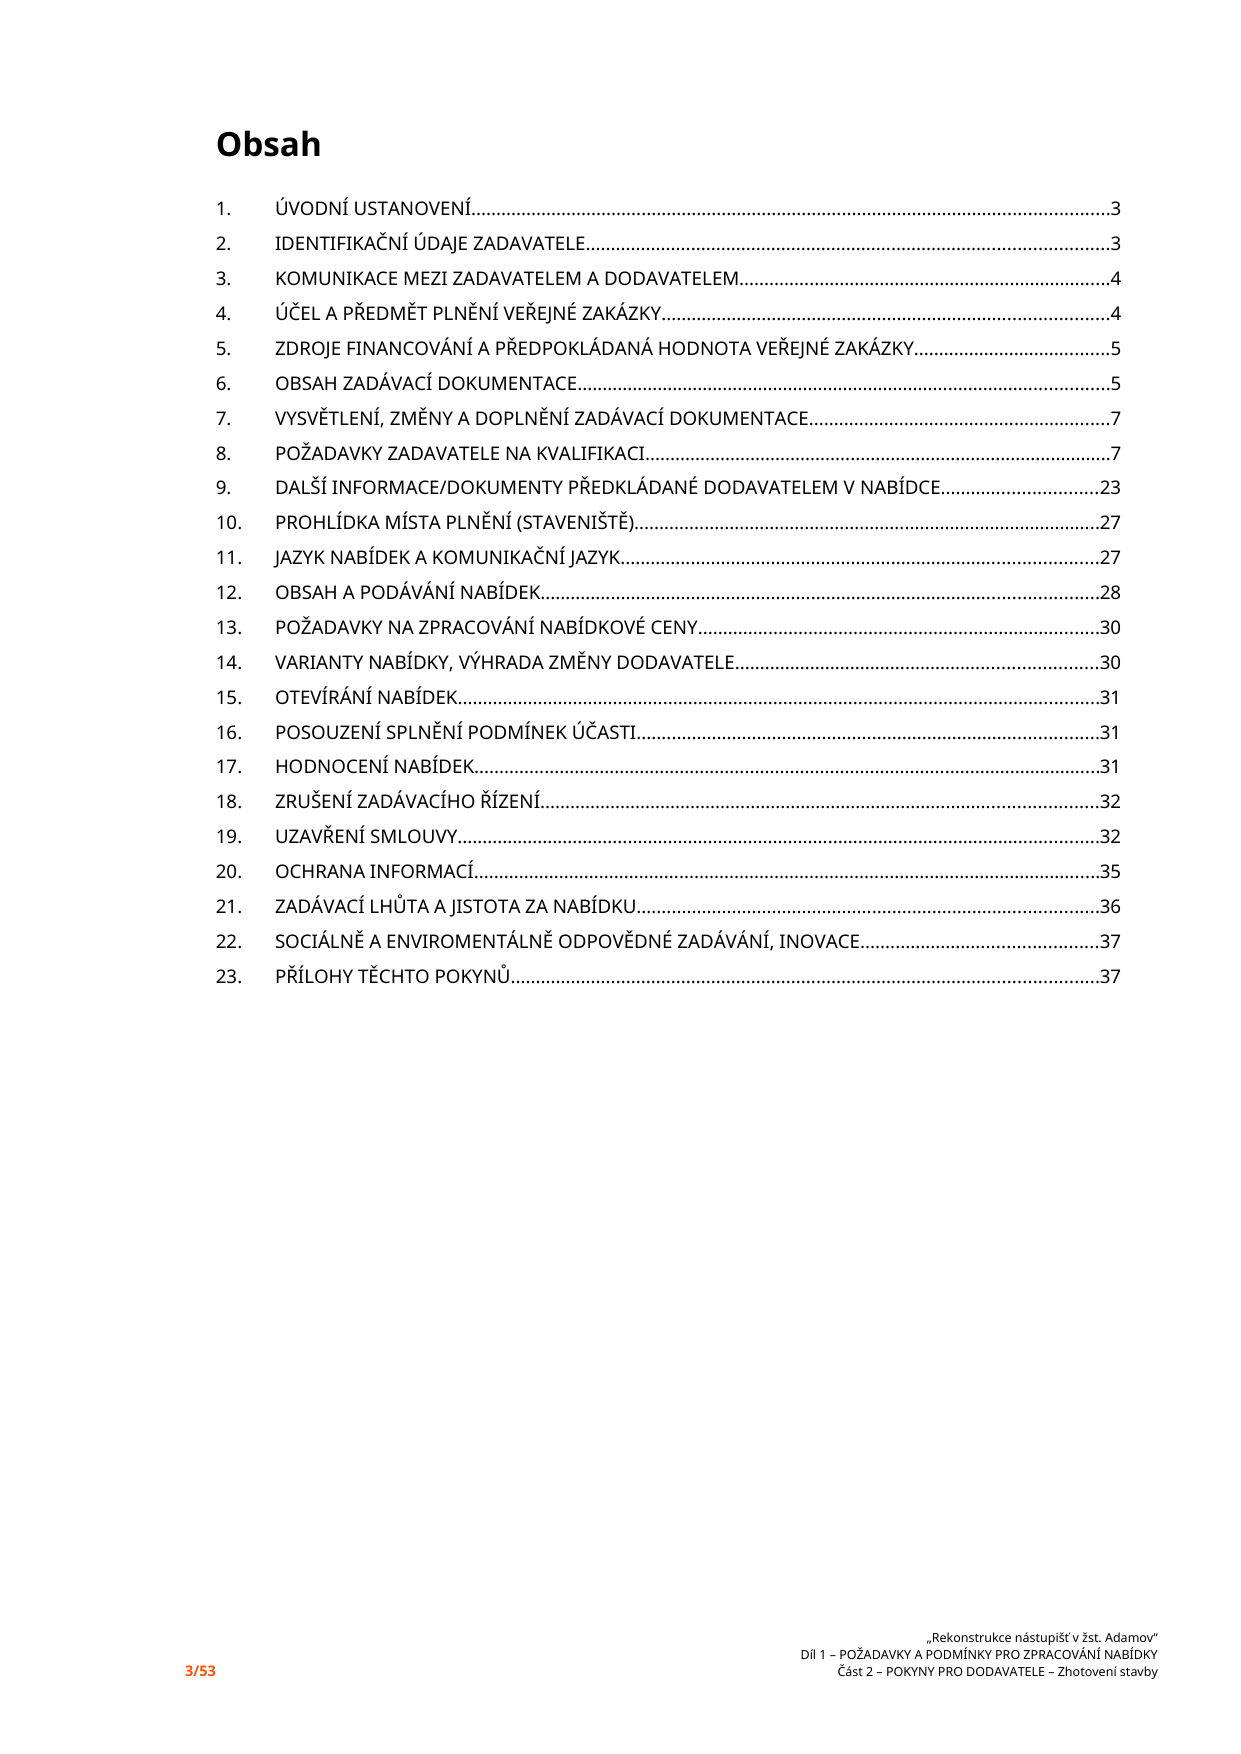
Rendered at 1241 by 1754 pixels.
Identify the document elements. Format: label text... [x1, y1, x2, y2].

text 10. PROHLÍDKA MÍSTA PLNĚNÍ (STAVENIŠTĚ) 27 [216, 509, 1122, 535]
text 13. POŽADAVKY NA ZPRACOVÁNÍ NABÍDKOVÉ CENY 30 [216, 614, 1122, 640]
text 16. POSOUZENÍ SPLNĚNÍ PODMÍNEK ÚČASTI 31 [216, 719, 1122, 744]
text 2. IDENTIFIKAČNÍ ÚDAJE ZADAVATELE 3 [216, 230, 1122, 256]
text 7. VYSVĚTLENÍ, ZMĚNY a DOPLNĚNÍ ZADÁVACÍ DOKUMENTACE 7 [216, 405, 1122, 430]
text 12. OBSAH a PODÁVÁNÍ NABÍDEK 28 [216, 579, 1122, 605]
text 9. DALŠÍ INFORMACE/DOKUMENTY PŘEDKLÁDANÉ DODAVATELEM v NABÍDCE 23 [216, 475, 1122, 500]
text 23. PŘÍLOHY TĚCHTO POKYNŮ 37 [216, 963, 1122, 989]
text 21. ZADÁVACÍ LHŮTA A JISTOTA ZA NABÍDKU 36 [216, 893, 1122, 919]
text 20. OCHRANA INFORMACÍ 35 [216, 858, 1122, 884]
text 17. HODNOCENÍ NABÍDEK 31 [216, 754, 1122, 779]
text 14. VARIANTY NABÍDKY, VÝHRADA ZMĚNY DODAVATELE 30 [216, 649, 1122, 675]
text 22. SOCIÁLNĚ A ENVIROMENTÁLNĚ ODPOVĚDNÉ ZADÁVÁNÍ, INOVACE 37 [216, 928, 1122, 954]
text 15. OTEVÍRÁNÍ NABÍDEK 31 [216, 684, 1122, 709]
text 11. JAZYK NABÍDEK A KOMUNIKAČNÍ JAZYK 27 [216, 544, 1122, 570]
text Obsah [216, 121, 1122, 166]
text 4. ÚČEL a PŘEDMĚT PLNĚNÍ VEŘEJNÉ ZAKÁZKY 4 [216, 300, 1122, 326]
text 1. ÚVODNÍ USTANOVENÍ 3 [216, 196, 1122, 221]
text 8. POŽADAVKY ZADAVATELE NA KVALIFIKACI 7 [216, 440, 1122, 465]
text 3. KOMUNIKACE MEZI ZADAVATELEM a DODAVATELEM 4 [216, 265, 1122, 291]
text 19. UZAVŘENÍ SMLOUVY 32 [216, 824, 1122, 849]
text 6. OBSAH ZADÁVACÍ DOKUMENTACE 5 [216, 370, 1122, 396]
text 5. ZDROJE FINANCOVÁNÍ a PŘEDPOKLÁDANÁ HODNOTA VEŘEJNÉ ZAKÁZKY 5 [216, 335, 1122, 361]
text 18. ZRUŠENÍ ZADÁVACÍHO ŘÍZENÍ 32 [216, 789, 1122, 814]
